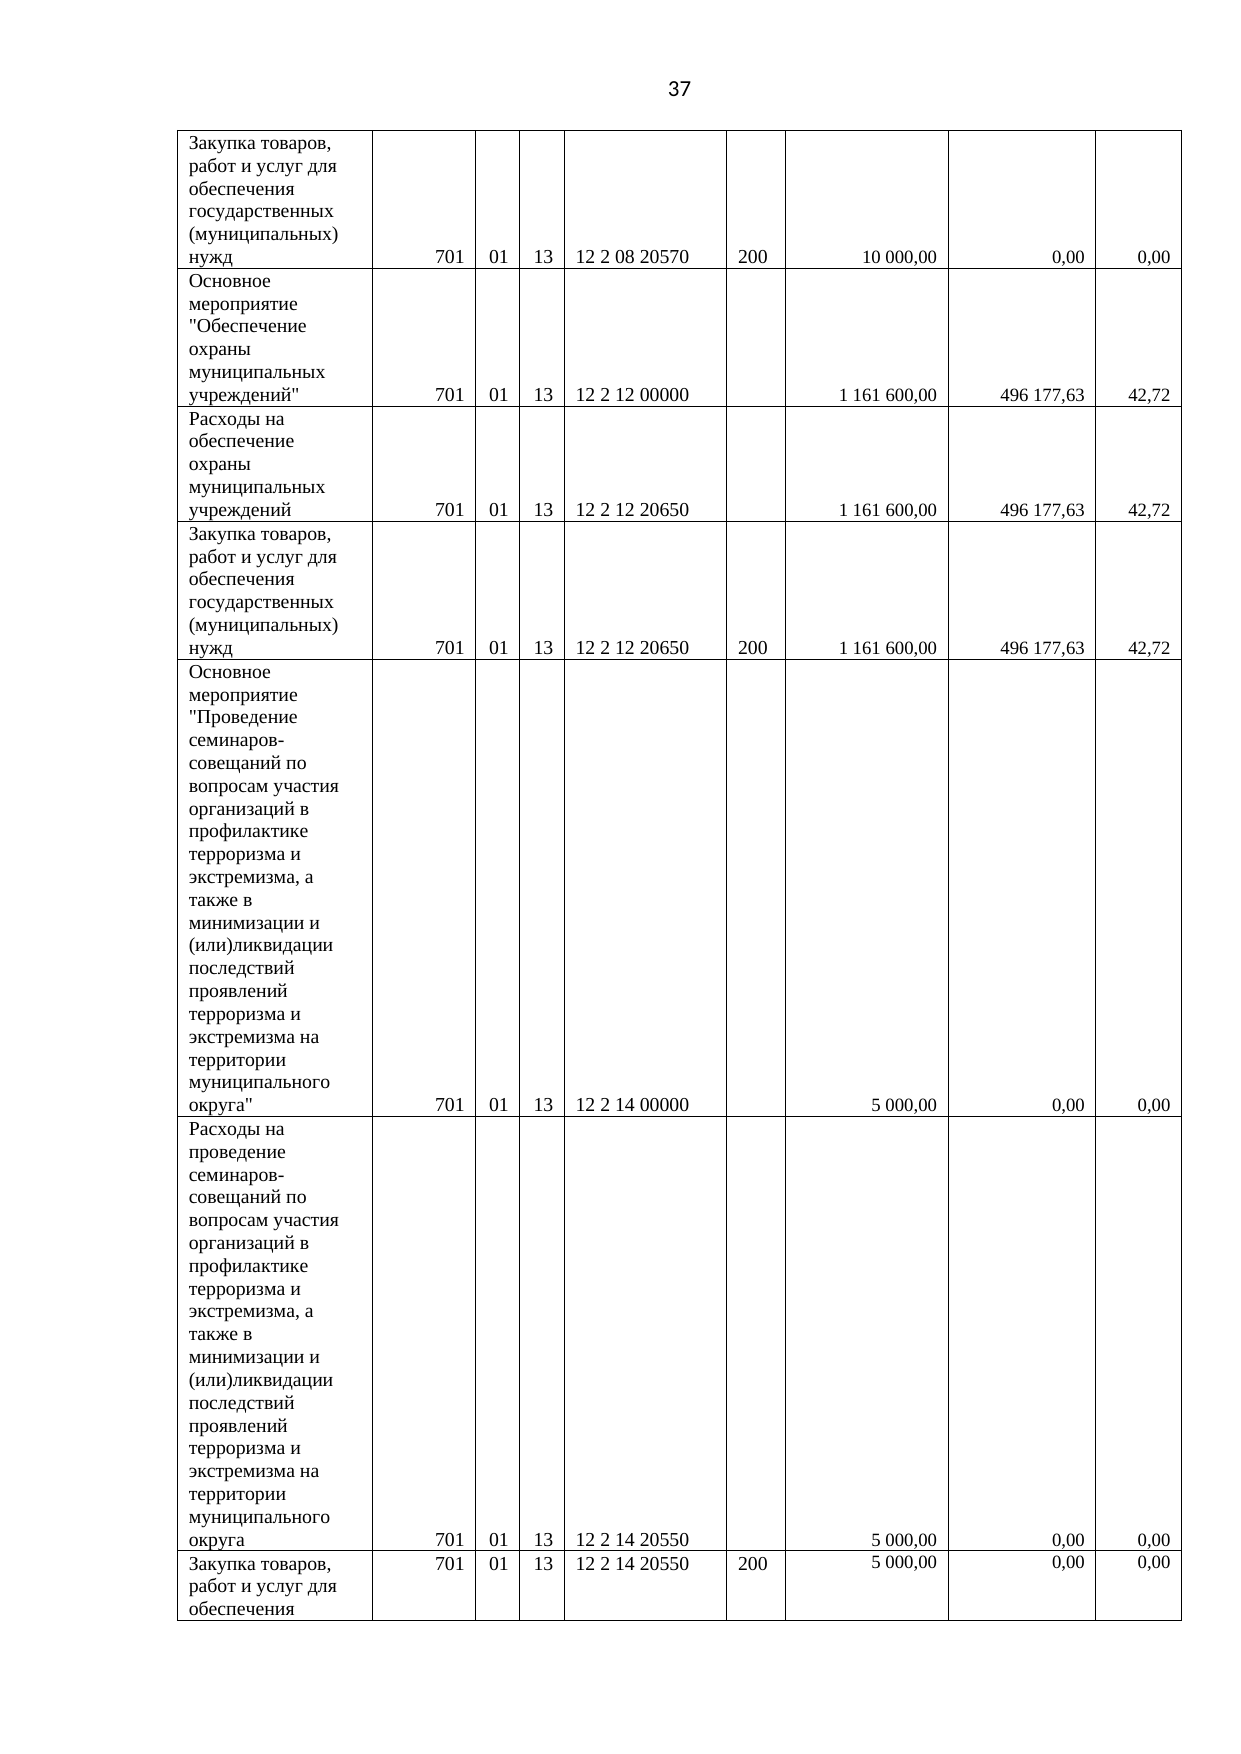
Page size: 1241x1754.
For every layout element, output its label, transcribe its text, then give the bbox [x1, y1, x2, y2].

table_cell 5 000,00 [786, 1551, 948, 1620]
table_cell 701 [373, 1117, 475, 1550]
table_cell 0,00 [949, 1551, 1095, 1620]
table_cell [178, 1551, 372, 1620]
table_cell 0,00 [1096, 1117, 1181, 1550]
table_cell 0,00 [949, 1117, 1095, 1550]
table_cell 0,00 [949, 660, 1095, 1116]
table_cell Закупка товаров, работ и услуг для обеспечения государственных (муниципальных) нужд [178, 522, 372, 659]
table_cell 200 [727, 1551, 785, 1620]
table_cell 13 [520, 1117, 564, 1550]
table_cell 13 [520, 269, 564, 406]
table_cell 5 000,00 [786, 1117, 948, 1550]
table_cell 12 2 14 20550 [565, 1117, 726, 1550]
table_cell 42,72 [1096, 522, 1181, 659]
table_cell Основное мероприятие "Проведение семинаров-совещаний по вопросам участия организаций в профилактике терроризма и экстремизма, а также в минимизации и (или)ликвидации последствий проявлений терроризма и экстремизма на территории муниципального округа" [178, 660, 372, 1116]
table_cell 01 [476, 1117, 519, 1550]
table_cell 12 2 14 20550 [565, 1551, 726, 1620]
table_cell 01 [476, 1551, 519, 1620]
table_cell 01 [476, 131, 519, 268]
table_cell 496 177,63 [949, 407, 1095, 521]
table_cell 01 [476, 269, 519, 406]
table_cell Расходы на обеспечение охраны муниципальных учреждений [178, 407, 372, 521]
table_cell 496 177,63 [949, 269, 1095, 406]
table_cell 12 2 12 20650 [565, 407, 726, 521]
table_cell 12 2 12 20650 [565, 522, 726, 659]
table_cell 12 2 08 20570 [565, 131, 726, 268]
table_cell 1 161 600,00 [786, 407, 948, 521]
table_cell 701 [373, 131, 475, 268]
table_cell 0,00 [949, 131, 1095, 268]
table_cell Расходы на проведение семинаров-совещаний по вопросам участия организаций в профилактике терроризма и экстремизма, а также в минимизации и (или)ликвидации последствий проявлений терроризма и экстремизма на территории муниципального округа [178, 1117, 372, 1550]
table_cell [727, 269, 785, 406]
table_cell 01 [476, 522, 519, 659]
table_cell 701 [373, 660, 475, 1116]
table_cell 496 177,63 [949, 522, 1095, 659]
table_cell [727, 407, 785, 521]
table_cell 13 [520, 660, 564, 1116]
table_cell 701 [373, 1551, 475, 1620]
table_cell 701 [373, 407, 475, 521]
table_cell 13 [520, 131, 564, 268]
table_cell 10 000,00 [786, 131, 948, 268]
table_cell 200 [727, 522, 785, 659]
table_cell 01 [476, 407, 519, 521]
table_cell Закупка товаров, работ и услуг для обеспечения государственных (муниципальных) нужд [178, 131, 372, 268]
table_cell 1 161 600,00 [786, 522, 948, 659]
table_cell 13 [520, 407, 564, 521]
table_cell 13 [520, 1551, 564, 1620]
table_cell 12 2 14 00000 [565, 660, 726, 1116]
table_cell 13 [520, 522, 564, 659]
table_cell [727, 1117, 785, 1550]
table_cell 701 [373, 522, 475, 659]
table_cell 0,00 [1096, 131, 1181, 268]
table_cell 5 000,00 [786, 660, 948, 1116]
table_cell [727, 660, 785, 1116]
table_cell 0,00 [1096, 1551, 1181, 1620]
table_cell 1 161 600,00 [786, 269, 948, 406]
table_cell 42,72 [1096, 269, 1181, 406]
table_cell 0,00 [1096, 660, 1181, 1116]
table_cell 200 [727, 131, 785, 268]
table_cell 01 [476, 660, 519, 1116]
table_cell 12 2 12 00000 [565, 269, 726, 406]
table_cell 42,72 [1096, 407, 1181, 521]
table_cell 701 [373, 269, 475, 406]
table_cell Основное мероприятие "Обеспечение охраны муниципальных учреждений" [178, 269, 372, 406]
